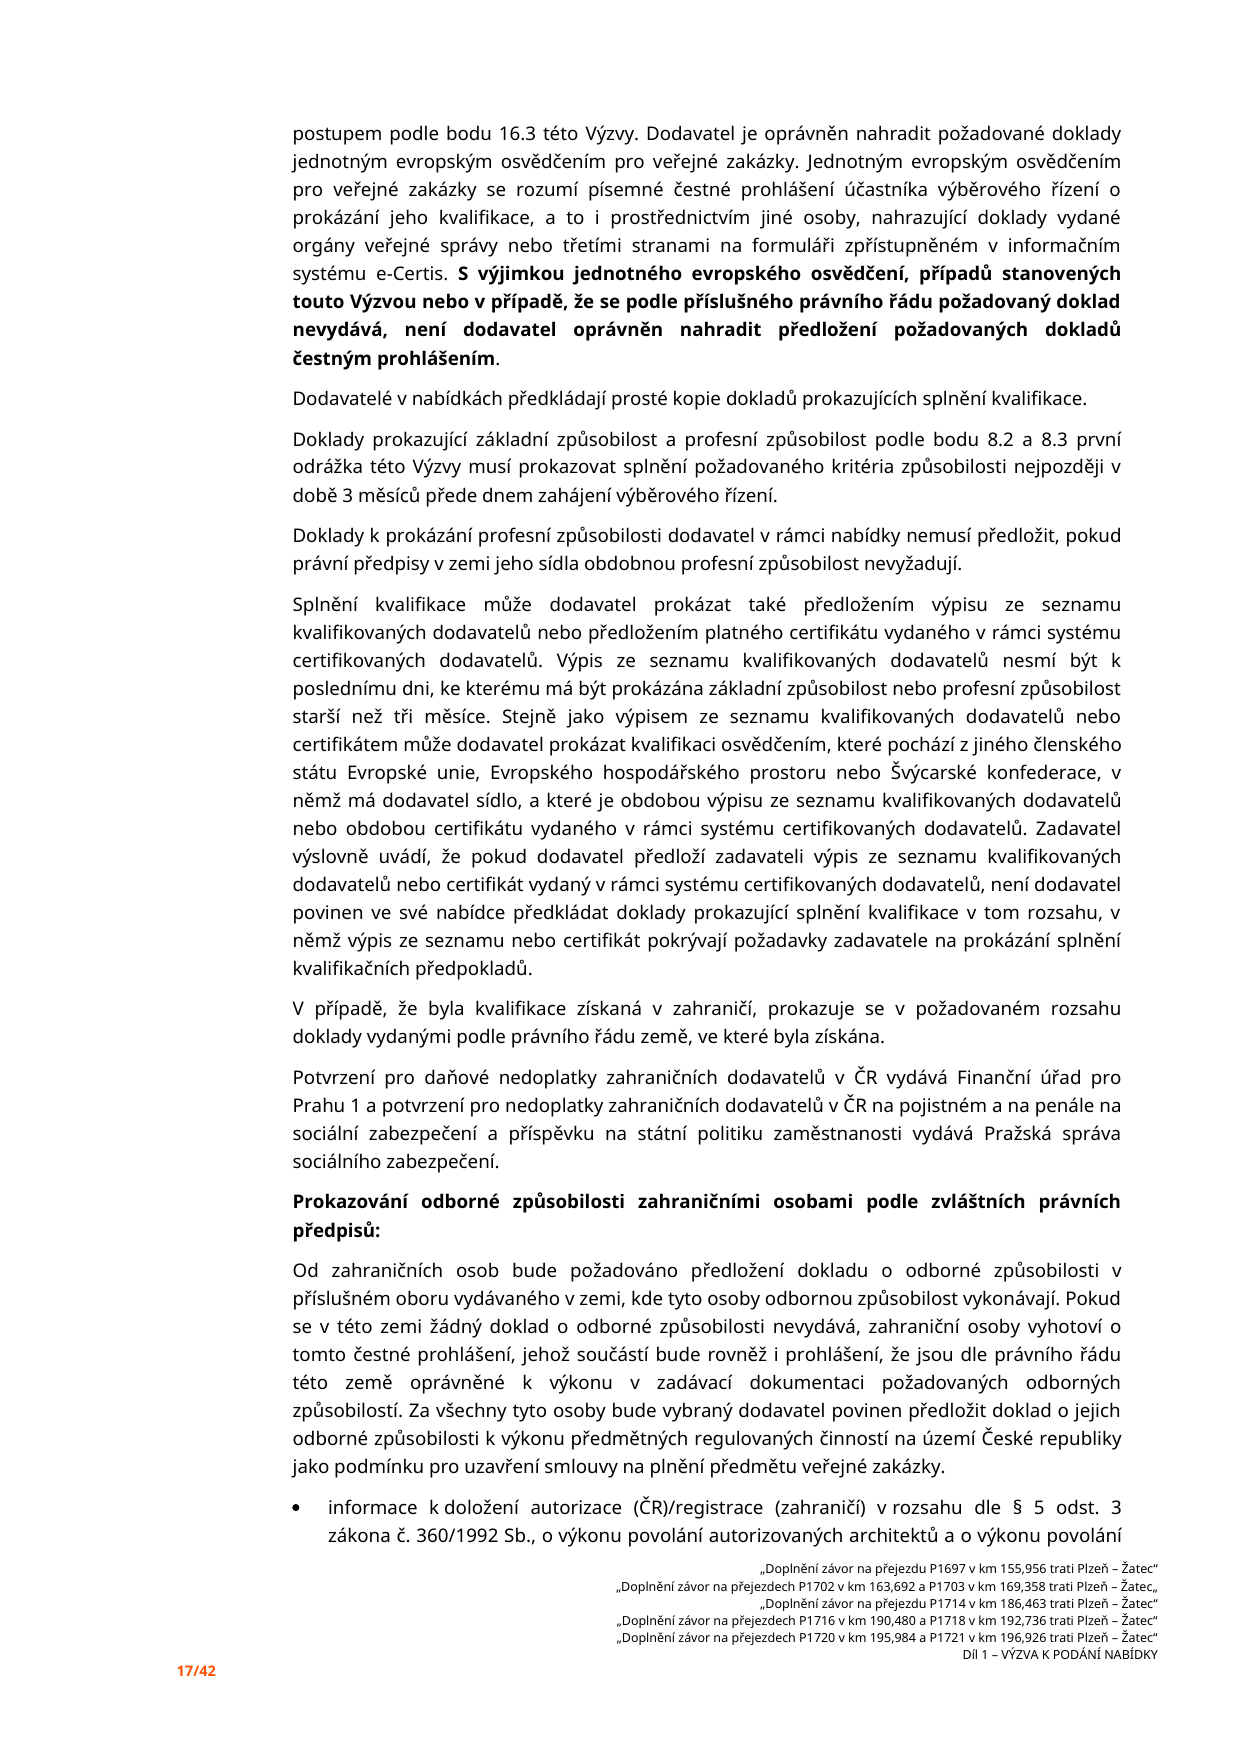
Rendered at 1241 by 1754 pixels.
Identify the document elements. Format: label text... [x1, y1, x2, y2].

text Doklady prokazující základní způsobilost a profesní způsobilost podle bodu 8.2 a 8.3 první odrážka této Výzvy musí prokazovat splnění požadovaného kritéria způsobilosti nejpozději v době 3 měsíců přede dnem zahájení výběrového řízení. [292, 426, 1122, 507]
text Od zahraničních osob bude požadováno předložení dokladu o odborné způsobilosti v příslušném oboru vydávaného v zemi, kde tyto osoby odbornou způsobilost vykonávají. Pokud se v této zemi žádný doklad o odborné způsobilosti nevydává, zahraniční osoby vyhotoví o tomto čestné prohlášení, jehož součástí bude rovněž i prohlášení, že jsou dle právního řádu této země oprávněné k výkonu v zadávací dokumentaci požadovaných odborných způsobilostí. Za všechny tyto osoby bude vybraný dodavatel povinen předložit doklad o jejich odborné způsobilosti k výkonu předmětných regulovaných činností na území České republiky jako podmínku pro uzavření smlouvy na plnění předmětu veřejné zakázky. [292, 1257, 1122, 1479]
text V případě, že byla kvalifikace získaná v zahraničí, prokazuje se v požadovaném rozsahu doklady vydanými podle právního řádu země, ve které byla získána. [292, 996, 1122, 1049]
text Dodavatelé v nabídkách předkládají prosté kopie dokladů prokazujících splnění kvalifikace. [292, 385, 1122, 411]
text Doklady k prokázání profesní způsobilosti dodavatel v rámci nabídky nemusí předložit, pokud právní předpisy v zemi jeho sídla obdobnou profesní způsobilost nevyžadují. [292, 522, 1122, 576]
text Prokazování odborné způsobilosti zahraničními osobami podle zvláštních právních předpisů: [292, 1189, 1122, 1242]
text Splnění kvalifikace může dodavatel prokázat také předložením výpisu ze seznamu kvalifikovaných dodavatelů nebo předložením platného certifikátu vydaného v rámci systému certifikovaných dodavatelů. Výpis ze seznamu kvalifikovaných dodavatelů nesmí být k poslednímu dni, ke kterému má být prokázána základní způsobilost nebo profesní způsobilost starší než tři měsíce. Stejně jako výpisem ze seznamu kvalifikovaných dodavatelů nebo certifikátem může dodavatel prokázat kvalifikaci osvědčením, které pochází z jiného členského státu Evropské unie, Evropského hospodářského prostoru nebo Švýcarské konfederace, v němž má dodavatel sídlo, a které je obdobou výpisu ze seznamu kvalifikovaných dodavatelů nebo obdobou certifikátu vydaného v rámci systému certifikovaných dodavatelů. Zadavatel výslovně uvádí, že pokud dodavatel předloží zadavateli výpis ze seznamu kvalifikovaných dodavatelů nebo certifikát vydaný v rámci systému certifikovaných dodavatelů, není dodavatel povinen ve své nabídce předkládat doklady prokazující splnění kvalifikace v tom rozsahu, v němž výpis ze seznamu nebo certifikát pokrývají požadavky zadavatele na prokázání splnění kvalifikačních předpokladů. [292, 591, 1122, 981]
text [292, 1494, 1122, 1548]
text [292, 121, 1122, 370]
text Potvrzení pro daňové nedoplatky zahraničních dodavatelů v ČR vydává Finanční úřad pro Prahu 1 a potvrzení pro nedoplatky zahraničních dodavatelů v ČR na pojistném a na penále na sociální zabezpečení a příspěvku na státní politiku zaměstnanosti vydává Pražská správa sociálního zabezpečení. [292, 1064, 1122, 1174]
